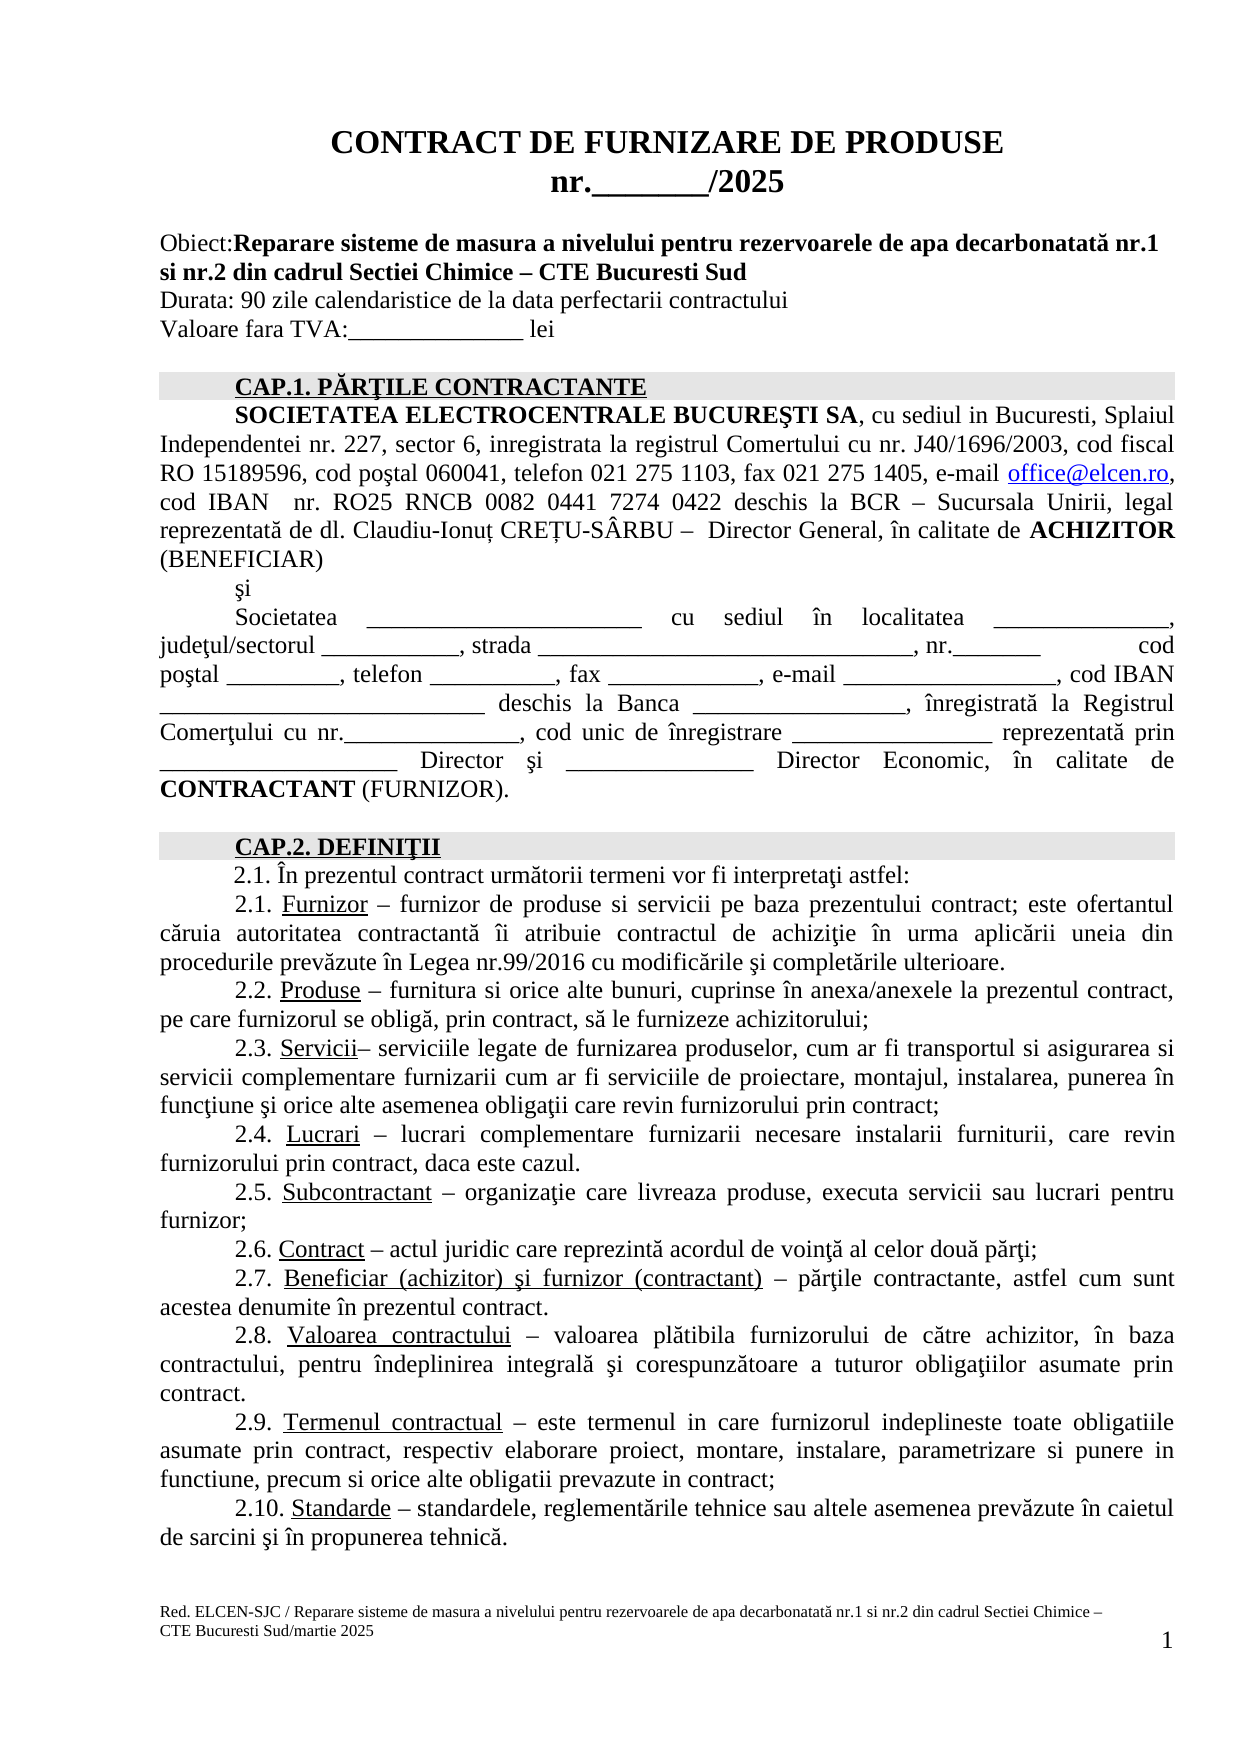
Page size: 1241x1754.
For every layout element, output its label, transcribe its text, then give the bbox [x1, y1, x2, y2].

text 2.4. Lucrari – lucrari complementare furnizarii necesare instalarii furniturii, care revin furnizorului prin contract, daca este cazul. [159, 1119, 1175, 1177]
text Societatea ______________________ cu sediul în localitatea ______________, judeţul/sectorul ___________, strada ______________________________, nr._______ cod poştal _________, telefon __________, fax ____________, e-mail _________________, cod IBAN __________________________ deschis la Banca _________________, înregistrată la Registrul Comerţului cu nr.______________, cod unic de înregistrare ________________ reprezentată prin ___________________ Director şi _______________ Director Economic, în calitate de CONTRACTANT (FURNIZOR). [159, 602, 1175, 803]
text Obiect:Reparare sisteme de masura a nivelului pentru rezervoarele de apa decarbonatată nr.1 si nr.2 din cadrul Sectiei Chimice – CTE Bucuresti Sud [159, 228, 1175, 285]
text Durata: 90 zile calendaristice de la data perfectarii contractului [159, 285, 1175, 314]
text CONTRACT DE FURNIZARE DE PRODUSE nr._______/2025 [159, 122, 1175, 199]
text 2.1. Furnizor – furnizor de produse si servicii pe baza prezentului contract; este ofertantul căruia autoritatea contractantă îi atribuie contractul de achiziţie în urma aplicării uneia din procedurile prevăzute în Legea nr.99/2016 cu modificările şi completările ulterioare. [159, 889, 1175, 975]
text 2.2. Produse – furnitura si orice alte bunuri, cuprinse în anexa/anexele la prezentul contract, pe care furnizorul se obligă, prin contract, să le furnizeze achizitorului; [159, 975, 1175, 1033]
text 2.9. Termenul contractual – este termenul in care furnizorul indeplineste toate obligatiile asumate prin contract, respectiv elaborare proiect, montare, instalare, parametrizare si punere in functiune, precum si orice alte obligatii prevazute in contract; [159, 1407, 1175, 1493]
text şi [159, 573, 1175, 602]
text 2.8. Valoarea contractului – valoarea plătibila furnizorului de către achizitor, în baza contractului, pentru îndeplinirea integrală şi corespunzătoare a tuturor obligaţiilor asumate prin contract. [159, 1320, 1175, 1407]
text SOCIETATEA ELECTROCENTRALE BUCUREŞTI SA, cu sediul in Bucuresti, Splaiul Independentei nr. 227, sector 6, inregistrata la registrul Comertului cu nr. J40/1696/2003, cod fiscal RO 15189596, cod poştal 060041, telefon 021 275 1103, fax 021 275 1405, e-mail office@elcen.ro, cod IBAN nr. RO25 RNCB 0082 0441 7274 0422 deschis la BCR – Sucursala Unirii, legal reprezentată de dl. Claudiu-Ionuț CREȚU-SÂRBU – Director General, în calitate de ACHIZITOR (BENEFICIAR) [159, 400, 1175, 573]
text Valoare fara TVA:______________ lei [159, 314, 1175, 343]
text 2.5. Subcontractant – organizaţie care livreaza produse, executa servicii sau lucrari pentru furnizor; [159, 1177, 1175, 1234]
text 2.3. Servicii– serviciile legate de furnizarea produselor, cum ar fi transportul si asigurarea si servicii complementare furnizarii cum ar fi serviciile de proiectare, montajul, instalarea, punerea în funcţiune şi orice alte asemenea obligaţii care revin furnizorului prin contract; [159, 1033, 1175, 1119]
text 2.6. Contract – actul juridic care reprezintă acordul de voinţă al celor două părţi; [159, 1234, 1175, 1263]
subtitle CAP.1. PĂRŢILE CONTRACTANTE [159, 372, 1175, 400]
text 2.10. Standarde – standardele, reglementările tehnice sau altele asemenea prevăzute în caietul de sarcini şi în propunerea tehnică. [159, 1493, 1175, 1550]
subtitle CAP.2. DEFINIŢII [159, 832, 1175, 860]
text 2.1. În prezentul contract următorii termeni vor fi interpretaţi astfel: [159, 860, 1175, 889]
text 2.7. Beneficiar (achizitor) şi furnizor (contractant) – părţile contractante, astfel cum sunt acestea denumite în prezentul contract. [159, 1263, 1175, 1320]
